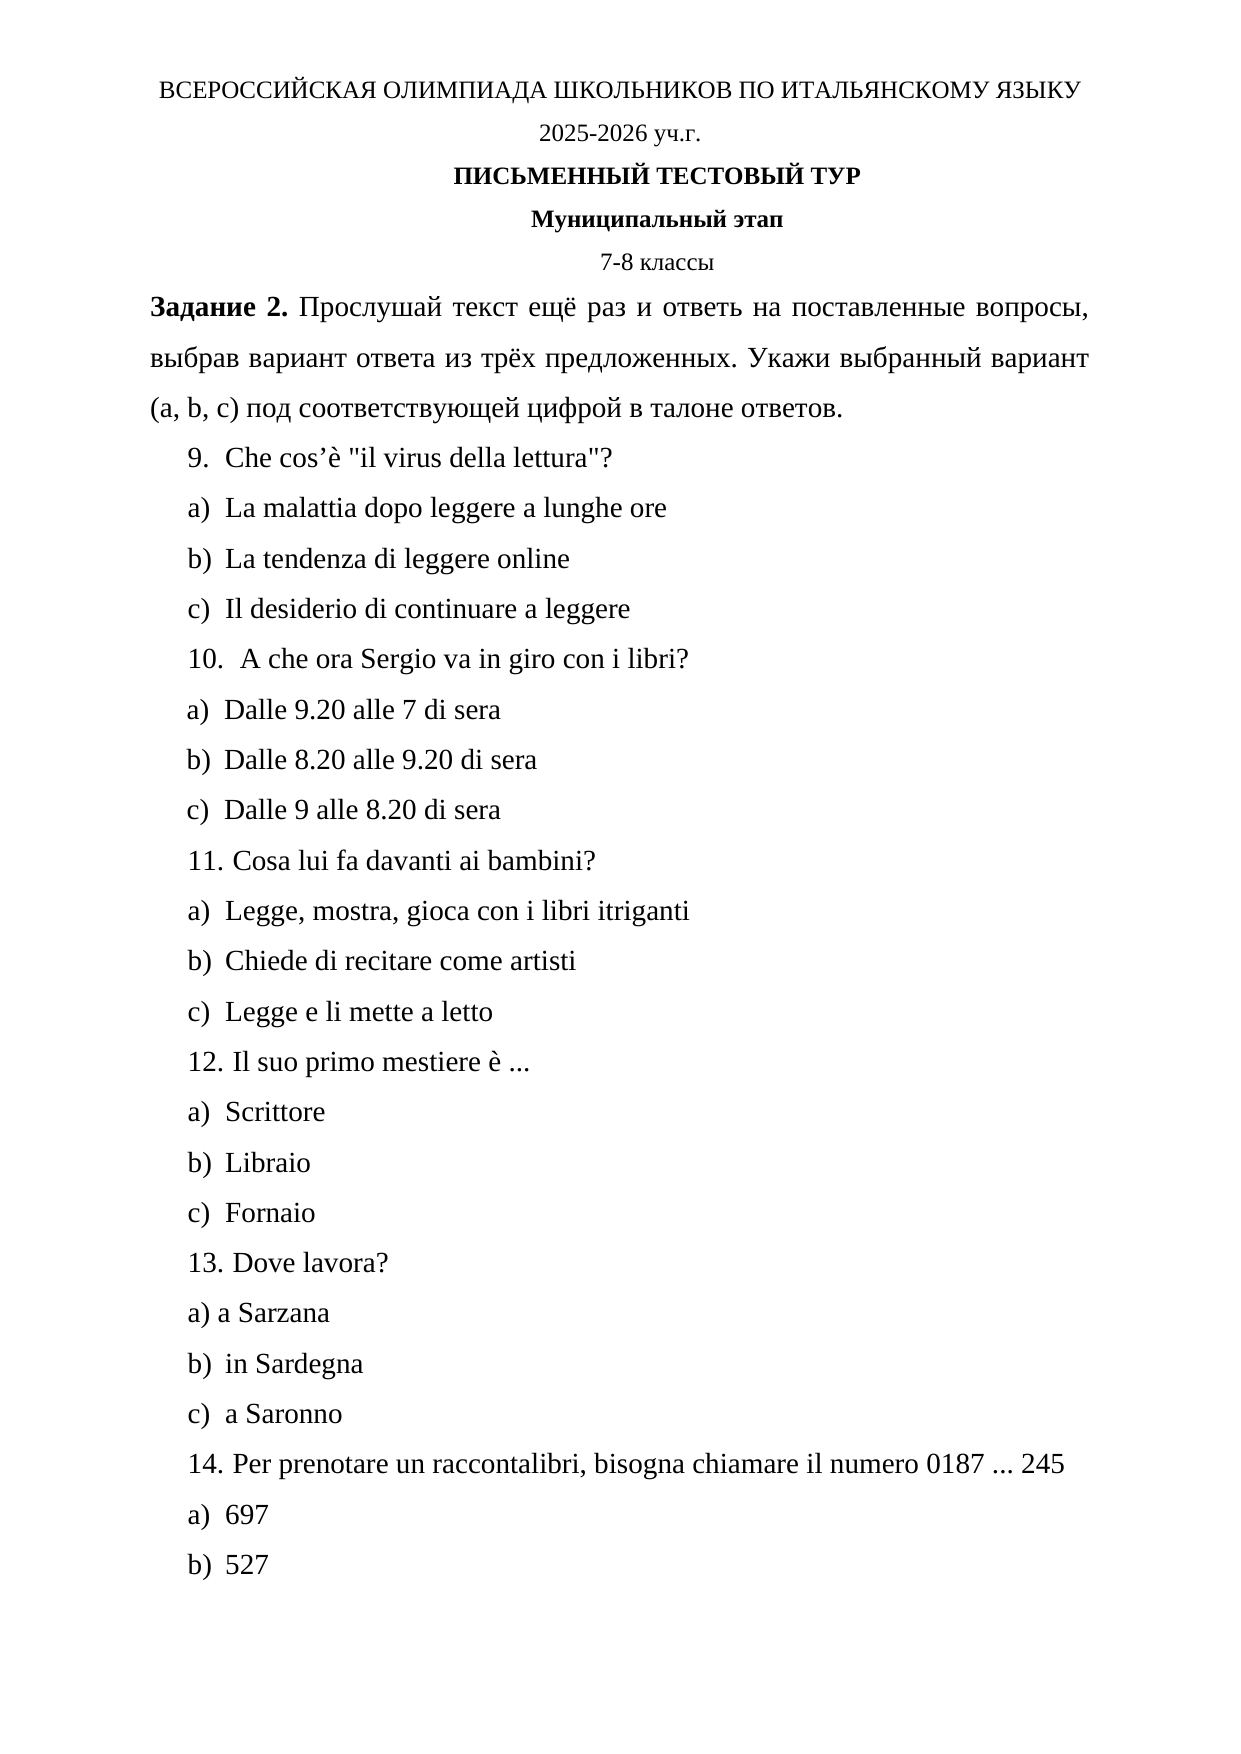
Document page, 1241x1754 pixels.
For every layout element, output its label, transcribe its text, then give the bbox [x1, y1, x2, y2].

list Che cos’è "il virus della lettura"? [187, 440, 1090, 474]
list Il desiderio di continuare a leggere [187, 591, 1090, 625]
list in Sardegna [187, 1346, 1090, 1379]
list La tendenza di leggere online [187, 541, 1090, 574]
list 527 [187, 1547, 1090, 1581]
text a) a Sarzana [187, 1296, 1090, 1329]
list Scrittore [187, 1094, 1090, 1128]
list Il suo primo mestiere è ... [187, 1044, 1090, 1078]
list Legge e li mette a letto [187, 994, 1090, 1027]
list Per prenotare un raccontalibri, bisogna chiamare il numero 0187 ... 245 [187, 1447, 1090, 1480]
list Libraio [187, 1145, 1090, 1178]
list 697 [187, 1497, 1090, 1530]
list Chiede di recitare come artisti [187, 943, 1090, 977]
list Dalle 9.20 alle 7 di sera [186, 692, 1090, 725]
list a Saronno [187, 1396, 1090, 1430]
list Legge, mostra, gioca con i libri itriganti [187, 893, 1090, 927]
list Dalle 8.20 alle 9.20 di sera [186, 742, 1090, 776]
list Dalle 9 alle 8.20 di sera [186, 792, 1090, 826]
list Fornaio [187, 1195, 1090, 1228]
list La malattia dopo leggere a lunghe ore [187, 491, 1090, 524]
list Cosa lui fa davanti ai bambini? [187, 843, 1090, 876]
text Задание 2. Прослушай текст ещё раз и ответь на поставленные вопросы, выбрав вариант ответа из трёх предложенных. Укажи выбранный вариант (a, b, c) под соответствующей цифрой в талоне ответов. [150, 289, 1090, 423]
list Dove lavora? [187, 1245, 1090, 1279]
list A che ora Sergio va in giro con i libri? [187, 642, 1090, 675]
